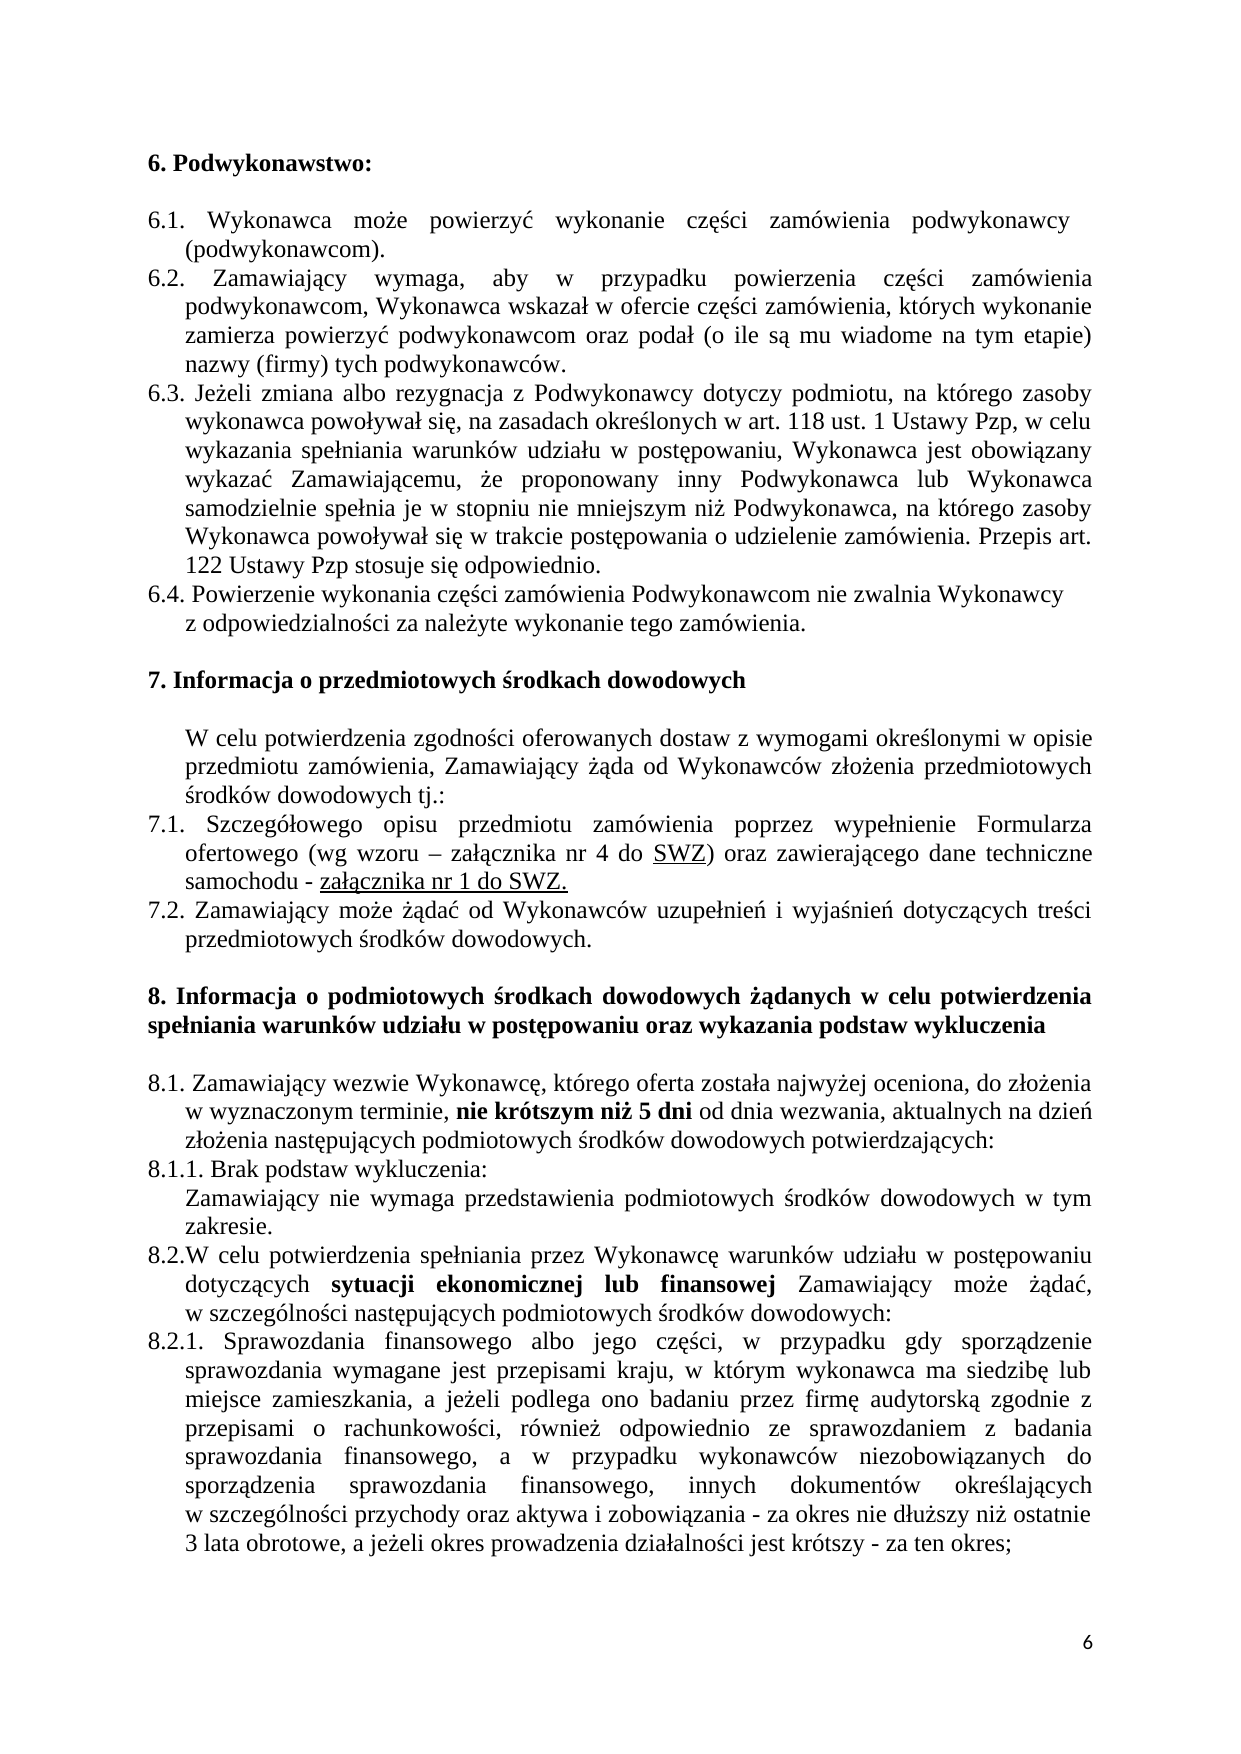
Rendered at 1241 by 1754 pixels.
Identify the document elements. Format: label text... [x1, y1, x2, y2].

text W celu potwierdzenia zgodności oferowanych dostaw z wymogami określonymi w opisie przedmiotu zamówienia, Zamawiający żąda od Wykonawców złożenia przedmiotowych środków dowodowych tj.: [185, 723, 1093, 809]
text 7.2. Zamawiający może żądać od Wykonawców uzupełnień i wyjaśnień dotyczących treści przedmiotowych środków dowodowych. [148, 895, 1093, 953]
text Zamawiający nie wymaga przedstawienia podmiotowych środków dowodowych w tym zakresie. [148, 1183, 1093, 1240]
text 6.2. Zamawiający wymaga, aby w przypadku powierzenia części zamówienia podwykonawcom, Wykonawca wskazał w ofercie części zamówienia, których wykonanie zamierza powierzyć podwykonawcom oraz podał (o ile są mu wiadome na tym etapie) nazwy (firmy) tych podwykonawców. [148, 263, 1093, 378]
list z odpowiedzialności za należyte wykonanie tego zamówienia. [185, 608, 1093, 636]
text 6. Podwykonawstwo: [148, 148, 1093, 176]
text 7.1. Szczegółowego opisu przedmiotu zamówienia poprzez wypełnienie Formularza ofertowego (wg wzoru – załącznika nr 4 do SWZ) oraz zawierającego dane techniczne samochodu - załącznika nr 1 do SWZ. [148, 809, 1093, 895]
text 6.3. Jeżeli zmiana albo rezygnacja z Podwykonawcy dotyczy podmiotu, na którego zasoby wykonawca powoływał się, na zasadach określonych w art. 118 ust. 1 Ustawy Pzp, w celu wykazania spełniania warunków udziału w postępowaniu, Wykonawca jest obowiązany wykazać Zamawiającemu, że proponowany inny Podwykonawca lub Wykonawca samodzielnie spełnia je w stopniu nie mniejszym niż Podwykonawca, na którego zasoby Wykonawca powoływał się w trakcie postępowania o udzielenie zamówienia. Przepis art. 122 Ustawy Pzp stosuje się odpowiednio. [148, 378, 1093, 579]
text 8.2.W celu potwierdzenia spełniania przez Wykonawcę warunków udziału w postępowaniu dotyczących sytuacji ekonomicznej lub finansowej Zamawiający może żądać, w szczególności następujących podmiotowych środków dowodowych: [148, 1240, 1093, 1326]
text 6.4. Powierzenie wykonania części zamówienia Podwykonawcom nie zwalnia Wykonawcy [148, 579, 1093, 608]
text 8.2.1. Sprawozdania finansowego albo jego części, w przypadku gdy sporządzenie sprawozdania wymagane jest przepisami kraju, w którym wykonawca ma siedzibę lub miejsce zamieszkania, a jeżeli podlega ono badaniu przez firmę audytorską zgodnie z przepisami o rachunkowości, również odpowiednio ze sprawozdaniem z badania sprawozdania finansowego, a w przypadku wykonawców niezobowiązanych do sporządzenia sprawozdania finansowego, innych dokumentów określających w szczególności przychody oraz aktywa i zobowiązania - za okres nie dłuższy niż ostatnie 3 lata obrotowe, a jeżeli okres prowadzenia działalności jest krótszy - za ten okres; [148, 1326, 1093, 1556]
text 6.1. Wykonawca może powierzyć wykonanie części zamówienia podwykonawcy (podwykonawcom). [148, 205, 1093, 263]
text 8. Informacja o podmiotowych środkach dowodowych żądanych w celu potwierdzenia spełniania warunków udziału w postępowaniu oraz wykazania podstaw wykluczenia [148, 981, 1093, 1039]
text 8.1.1. Brak podstaw wykluczenia: [148, 1154, 1093, 1183]
text 7. Informacja o przedmiotowych środkach dowodowych [148, 665, 1093, 694]
text 8.1. Zamawiający wezwie Wykonawcę, którego oferta została najwyżej oceniona, do złożenia w wyznaczonym terminie, nie krótszym niż 5 dni od dnia wezwania, aktualnych na dzień złożenia następujących podmiotowych środków dowodowych potwierdzających: [148, 1068, 1093, 1154]
